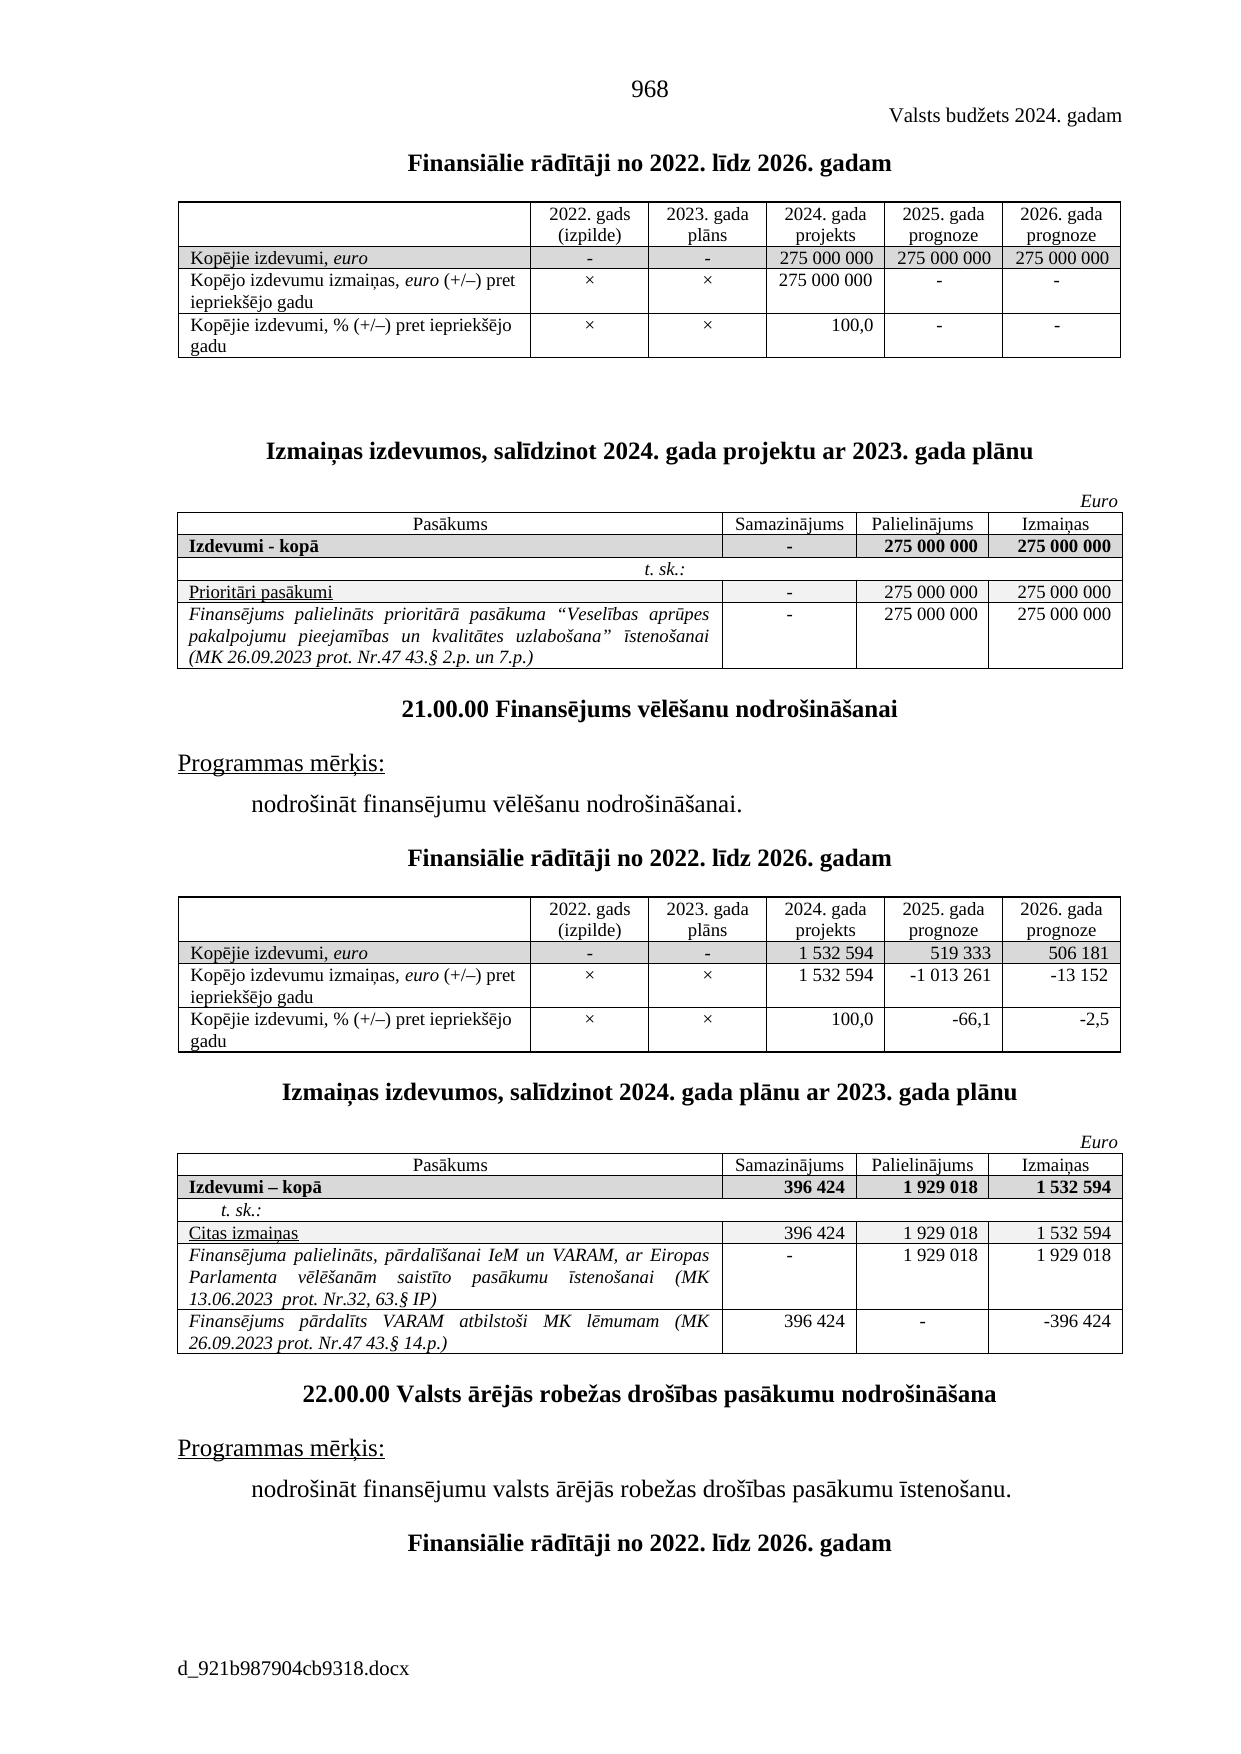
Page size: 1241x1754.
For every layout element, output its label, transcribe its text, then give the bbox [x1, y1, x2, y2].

table_cell 1 929 018 [857, 1176, 988, 1198]
table_header [179, 898, 530, 941]
table_cell 275 000 000 [767, 247, 884, 268]
table_cell 1 929 018 [857, 1222, 988, 1243]
table_cell - [1003, 314, 1120, 357]
table_cell × [531, 1008, 648, 1051]
table_cell - [857, 1310, 988, 1353]
table_cell 396 424 [723, 1310, 856, 1353]
table_cell 275 000 000 [857, 603, 988, 668]
text Finansiālie rādītāji no 2022. līdz 2026. gadam [177, 148, 1122, 176]
table_header Palielinājums [857, 513, 988, 534]
table_cell Izdevumi – kopā [178, 1176, 722, 1198]
table_header Samazinājums [723, 513, 856, 534]
text nodrošināt finansējumu vēlēšanu nodrošināšanai. [177, 789, 1122, 818]
table_cell t. sk.: [178, 1199, 1122, 1221]
table_cell Citas izmaiņas [178, 1222, 722, 1243]
text Finansiālie rādītāji no 2022. līdz 2026. gadam [177, 843, 1122, 871]
table_header 2023. gada plāns [649, 898, 766, 941]
table_header 2022. gads (izpilde) [531, 898, 648, 941]
table_header Pasākums [178, 513, 722, 534]
text Izmaiņas izdevumos, salīdzinot 2024. gada plānu ar 2023. gada plānu [177, 1077, 1122, 1106]
table_cell × [531, 964, 648, 1007]
table_header 2026. gada prognoze [1003, 203, 1120, 246]
table_cell 1 929 018 [857, 1244, 988, 1309]
table_cell - [649, 942, 766, 963]
table_cell 275 000 000 [989, 603, 1122, 668]
table_cell × [649, 964, 766, 1007]
table_cell - [885, 314, 1002, 357]
table_cell - [1003, 269, 1120, 312]
table_cell 100,0 [767, 314, 884, 357]
table_cell - [885, 269, 1002, 312]
table_cell × [649, 269, 766, 312]
table_cell t. sk.: [178, 558, 1122, 579]
table_cell - [723, 581, 856, 602]
table_cell 1 532 594 [989, 1176, 1122, 1198]
table_header 2022. gads (izpilde) [531, 203, 648, 246]
table_cell 275 000 000 [767, 269, 884, 312]
table_cell - [723, 535, 856, 557]
table_cell -2,5 [1003, 1008, 1120, 1051]
text Izmaiņas izdevumos, salīdzinot 2024. gada projektu ar 2023. gada plānu [177, 436, 1122, 465]
table_cell Finansējuma palielināts, pārdalīšanai IeM un VARAM, ar Eiropas Parlamenta vēlēšanām saistīto pasākumu īstenošanai (MK 13.06.2023 prot. Nr.32, 63.§ IP) [178, 1244, 722, 1309]
text 22.00.00 Valsts ārējās robežas drošības pasākumu nodrošināšana [177, 1379, 1122, 1408]
table_cell 1 532 594 [767, 964, 884, 1007]
table_cell 275 000 000 [857, 581, 988, 602]
table_header Pasākums [178, 1154, 722, 1175]
table_cell 1 532 594 [767, 942, 884, 963]
table_cell Finansējums pārdalīts VARAM atbilstoši MK lēmumam (MK 26.09.2023 prot. Nr.47 43.§ 14.p.) [178, 1310, 722, 1353]
table_header Izmaiņas [989, 513, 1122, 534]
text Euro [1002, 1131, 1122, 1153]
table_header [179, 203, 530, 246]
table_cell 396 424 [723, 1222, 856, 1243]
table_cell - [531, 247, 648, 268]
text nodrošināt finansējumu valsts ārējās robežas drošības pasākumu īstenošanu. [177, 1474, 1122, 1503]
table_cell -1 013 261 [885, 964, 1002, 1007]
table_cell 275 000 000 [989, 581, 1122, 602]
table_header 2025. gada prognoze [885, 898, 1002, 941]
table_cell Izdevumi - kopā [178, 535, 722, 557]
text Euro [1002, 490, 1122, 512]
table_cell × [649, 1008, 766, 1051]
table_header 2024. gada projekts [767, 898, 884, 941]
table_cell 506 181 [1003, 942, 1120, 963]
table_cell Kopējie izdevumi, % (+/–) pret iepriekšējo gadu [179, 1008, 530, 1051]
table_cell 100,0 [767, 1008, 884, 1051]
table_cell 275 000 000 [1003, 247, 1120, 268]
table_cell - [649, 247, 766, 268]
table_cell 519 333 [885, 942, 1002, 963]
table_cell Kopējo izdevumu izmaiņas, euro (+/–) pret iepriekšējo gadu [179, 964, 530, 1007]
table_cell 275 000 000 [857, 535, 988, 557]
table_header Samazinājums [723, 1154, 856, 1175]
table_header 2025. gada prognoze [885, 203, 1002, 246]
table_cell Kopējie izdevumi, % (+/–) pret iepriekšējo gadu [179, 314, 530, 357]
table_cell -66,1 [885, 1008, 1002, 1051]
table_cell 1 929 018 [989, 1244, 1122, 1309]
text Programmas mērķis: [177, 748, 1122, 776]
text 21.00.00 Finansējums vēlēšanu nodrošināšanai [177, 694, 1122, 723]
table_header 2024. gada projekts [767, 203, 884, 246]
table_cell Kopējie izdevumi, euro [179, 942, 530, 963]
table_cell - [531, 942, 648, 963]
table_cell 1 532 594 [989, 1222, 1122, 1243]
table_cell Finansējums palielināts prioritārā pasākuma “Veselības aprūpes pakalpojumu pieejamības un kvalitātes uzlabošana” īstenošanai (MK 26.09.2023 prot. Nr.47 43.§ 2.p. un 7.p.) [178, 603, 722, 668]
table_cell 396 424 [723, 1176, 856, 1198]
text Finansiālie rādītāji no 2022. līdz 2026. gadam [177, 1528, 1122, 1557]
table_header Izmaiņas [989, 1154, 1122, 1175]
table_cell × [531, 314, 648, 357]
table_cell Kopējo izdevumu izmaiņas, euro (+/–) pret iepriekšējo gadu [179, 269, 530, 312]
text Programmas mērķis: [177, 1433, 1122, 1462]
table_cell 275 000 000 [885, 247, 1002, 268]
table_header Palielinājums [857, 1154, 988, 1175]
table_cell Prioritāri pasākumi [178, 581, 722, 602]
table_header 2023. gada plāns [649, 203, 766, 246]
table_cell -396 424 [989, 1310, 1122, 1353]
table_cell -13 152 [1003, 964, 1120, 1007]
table_header 2026. gada prognoze [1003, 898, 1120, 941]
table_cell × [531, 269, 648, 312]
table_cell 275 000 000 [989, 535, 1122, 557]
table_cell × [649, 314, 766, 357]
table_cell Kopējie izdevumi, euro [179, 247, 530, 268]
table_cell - [723, 1244, 856, 1309]
table_cell - [723, 603, 856, 668]
